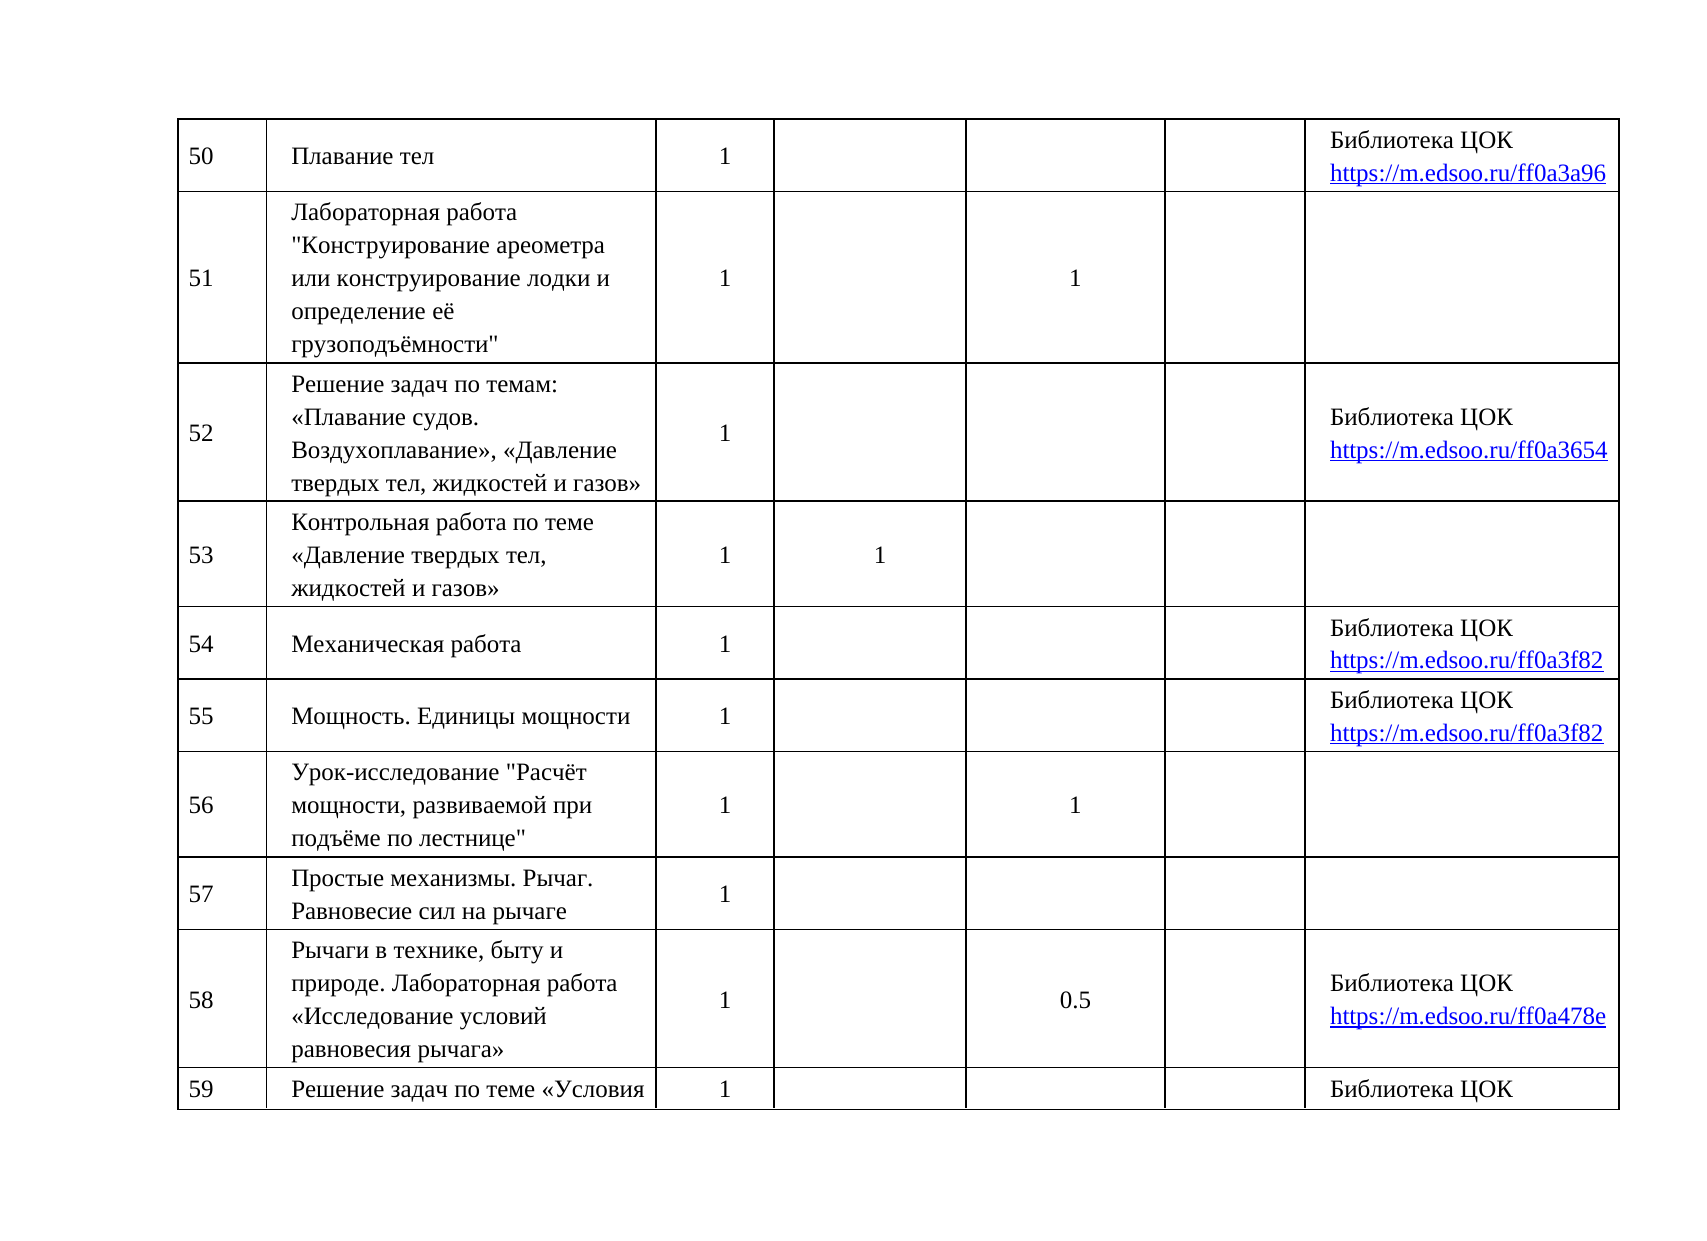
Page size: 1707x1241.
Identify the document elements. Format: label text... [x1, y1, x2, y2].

table_cell Урок-исследование "Расчёт мощности, развиваемой при подъёме по лестнице" [267, 752, 655, 856]
table_cell [775, 858, 965, 928]
table_cell Механическая работа [267, 607, 655, 678]
table_cell Лабораторная работа "Конструирование ареометра или конструирование лодки и определение её грузоподъёмности" [267, 192, 655, 362]
table_cell Библиотека ЦОК https://m.edsoo.ru/ff0a3f82 [1306, 607, 1618, 678]
table_cell 1 [657, 752, 773, 856]
table_cell [967, 120, 1164, 191]
table_cell Библиотека ЦОК https://m.edsoo.ru/ff0a3f82 [1306, 680, 1618, 751]
table_cell [1166, 858, 1304, 928]
table_cell [775, 192, 965, 362]
table_cell [775, 364, 965, 500]
table_cell 0.5 [967, 930, 1164, 1067]
table_cell 1 [657, 930, 773, 1067]
table_cell 1 [657, 858, 773, 928]
table_cell [1166, 752, 1304, 856]
table_cell Библиотека ЦОК https://m.edsoo.ru/ff0a3654 [1306, 364, 1618, 500]
table_cell [775, 1068, 965, 1108]
table_cell 1 [657, 364, 773, 500]
table_cell 1 [657, 680, 773, 751]
table_cell [1166, 192, 1304, 362]
table_cell [1306, 752, 1618, 856]
table_cell Контрольная работа по теме «Давление твердых тел, жидкостей и газов» [267, 502, 655, 606]
table_cell 59 [179, 1068, 266, 1108]
table_cell Решение задач по темам: «Плавание судов. Воздухоплавание», «Давление твердых тел, жидкостей и газов» [267, 364, 655, 500]
table_cell [967, 502, 1164, 606]
table_cell [967, 607, 1164, 678]
table_cell [1166, 607, 1304, 678]
table_cell [775, 752, 965, 856]
table_cell 56 [179, 752, 266, 856]
table_cell [1166, 502, 1304, 606]
table_cell 55 [179, 680, 266, 751]
table_cell [775, 607, 965, 678]
table_cell 1 [657, 120, 773, 191]
table_cell 1 [657, 192, 773, 362]
table_cell Мощность. Единицы мощности [267, 680, 655, 751]
table_cell 54 [179, 607, 266, 678]
table_cell 51 [179, 192, 266, 362]
table_cell 1 [775, 502, 965, 606]
table_cell [967, 1068, 1164, 1108]
table_cell 1 [967, 192, 1164, 362]
table_cell [967, 858, 1164, 928]
table_cell [1166, 364, 1304, 500]
table_cell [1166, 120, 1304, 191]
table_cell 58 [179, 930, 266, 1067]
table_cell 57 [179, 858, 266, 928]
table_cell [967, 364, 1164, 500]
table_cell 1 [657, 1068, 773, 1108]
table_cell 52 [179, 364, 266, 500]
table_cell 1 [657, 607, 773, 678]
table_cell [1166, 1068, 1304, 1108]
table_cell Библиотека ЦОК https://m.edsoo.ru/ff0a3a96 [1306, 120, 1618, 191]
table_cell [267, 1068, 655, 1108]
table_cell 53 [179, 502, 266, 606]
table_cell [1306, 192, 1618, 362]
table_cell [1306, 858, 1618, 928]
table_cell [1306, 502, 1618, 606]
table_cell [967, 680, 1164, 751]
table_cell Плавание тел [267, 120, 655, 191]
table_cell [1306, 1068, 1618, 1108]
table_cell Рычаги в технике, быту и природе. Лабораторная работа «Исследование условий равновесия рычага» [267, 930, 655, 1067]
table_cell [775, 120, 965, 191]
table_cell [1166, 930, 1304, 1067]
table_cell 1 [967, 752, 1164, 856]
table_cell [1166, 680, 1304, 751]
table_cell [775, 930, 965, 1067]
table_cell [775, 680, 965, 751]
table_cell 50 [179, 120, 266, 191]
table_cell Простые механизмы. Рычаг. Равновесие сил на рычаге [267, 858, 655, 928]
table_cell Библиотека ЦОК https://m.edsoo.ru/ff0a478e [1306, 930, 1618, 1067]
table_cell 1 [657, 502, 773, 606]
